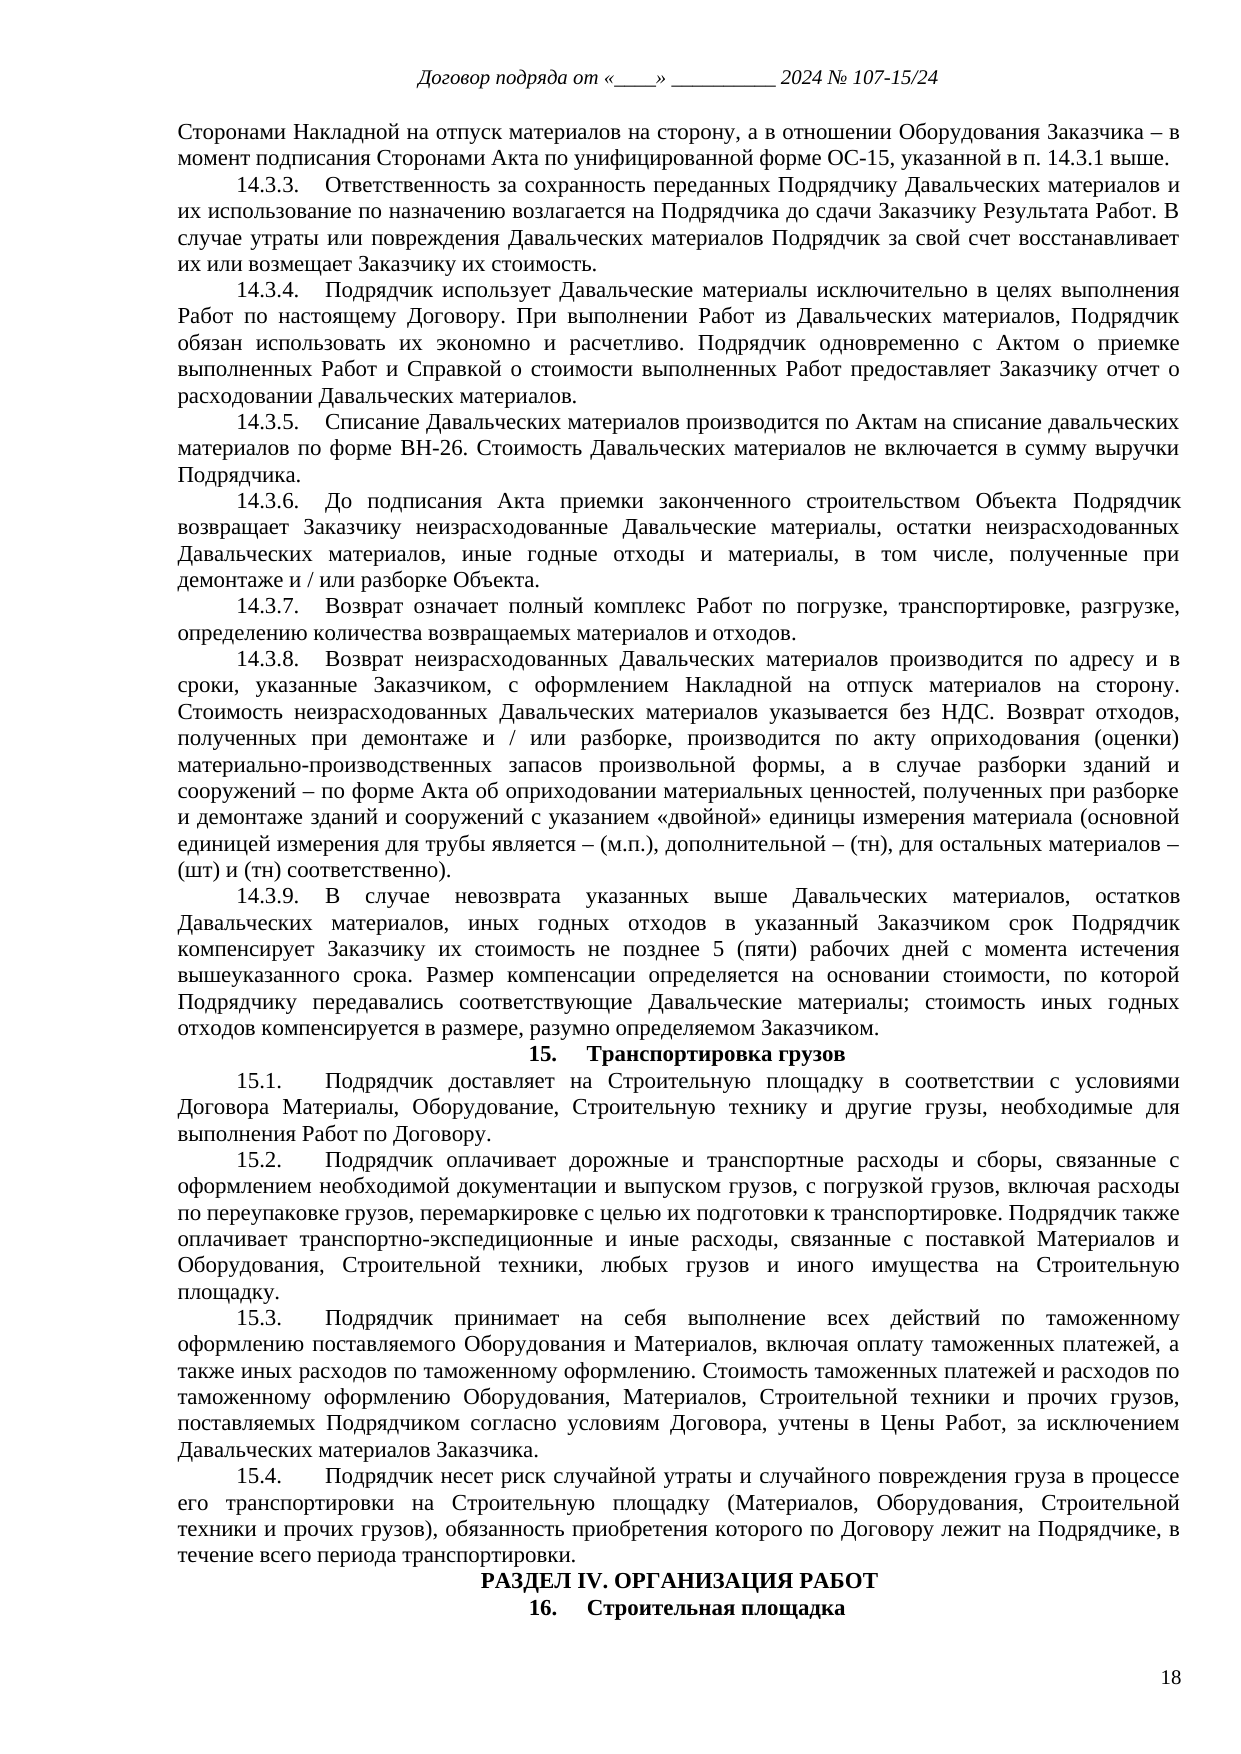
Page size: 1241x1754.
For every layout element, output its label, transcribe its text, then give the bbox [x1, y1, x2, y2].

list РАЗДЕЛ IV. ОРГАНИЗАЦИЯ РАБОТ [177, 1568, 1181, 1594]
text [177, 1594, 1181, 1620]
text До подписания Акта приемки законченного строительством Объекта Подрядчик возвращает Заказчику неизрасходованные Давальческие материалы, остатки неизрасходованных Давальческих материалов, иные годные отходы и материалы, в том числе, полученные при демонтаже и / или разборке Объекта. [177, 487, 1181, 592]
text Возврат означает полный комплекс Работ по погрузке, транспортировке, разгрузке, определению количества возвращаемых материалов и отходов. [177, 592, 1181, 645]
text Подрядчик доставляет на Строительную площадку в соответствии с условиями Договора Материалы, Оборудование, Строительную технику и другие грузы, необходимые для выполнения Работ по Договору. [177, 1067, 1181, 1146]
text Подрядчик несет риск случайной утраты и случайного повреждения груза в процессе его транспортировки на Строительную площадку (Материалов, Оборудования, Строительной техники и прочих грузов), обязанность приобретения которого по Договору лежит на Подрядчике, в течение всего периода транспортировки. [177, 1462, 1181, 1568]
text Подрядчик принимает на себя выполнение всех действий по таможенному оформлению поставляемого Оборудования и Материалов, включая оплату таможенных платежей, а также иных расходов по таможенному оформлению. Стоимость таможенных платежей и расходов по таможенному оформлению Оборудования, Материалов, Строительной техники и прочих грузов, поставляемых Подрядчиком согласно условиям Договора, учтены в Цены Работ, за исключением Давальческих материалов Заказчика. [177, 1304, 1181, 1462]
text Подрядчик оплачивает дорожные и транспортные расходы и сборы, связанные с оформлением необходимой документации и выпуском грузов, с погрузкой грузов, включая расходы по переупаковке грузов, перемаркировке с целью их подготовки к транспортировке. Подрядчик также оплачивает транспортно-экспедиционные и иные расходы, связанные с поставкой Материалов и Оборудования, Строительной техники, любых грузов и иного имущества на Строительную площадку. [177, 1146, 1181, 1304]
text Подрядчик использует Давальческие материалы исключительно в целях выполнения Работ по настоящему Договору. При выполнении Работ из Давальческих материалов, Подрядчик обязан использовать их экономно и расчетливо. Подрядчик одновременно с Актом о приемке выполненных Работ и Справкой о стоимости выполненных Работ предоставляет Заказчику отчет о расходовании Давальческих материалов. [177, 276, 1181, 408]
text Возврат неизрасходованных Давальческих материалов производится по адресу и в сроки, указанные Заказчиком, с оформлением Накладной на отпуск материалов на сторону. Стоимость неизрасходованных Давальческих материалов указывается без НДС. Возврат отходов, полученных при демонтаже и / или разборке, производится по акту оприходования (оценки) материально-производственных запасов произвольной формы, а в случае разборки зданий и сооружений – по форме Акта об оприходовании материальных ценностей, полученных при разборке и демонтаже зданий и сооружений с указанием «двойной» единицы измерения материала (основной единицей измерения для трубы является – (м.п.), дополнительной – (тн), для остальных материалов – (шт) и (тн) соответственно). [177, 645, 1181, 882]
text Ответственность за сохранность переданных Подрядчику Давальческих материалов и их использование по назначению возлагается на Подрядчика до сдачи Заказчику Результата Работ. В случае утраты или повреждения Давальческих материалов Подрядчик за свой счет восстанавливает их или возмещает Заказчику их стоимость. [177, 171, 1181, 276]
text Транспортировка грузов [177, 1041, 1181, 1067]
text Списание Давальческих материалов производится по Актам на списание давальческих материалов по форме ВН-26. Стоимость Давальческих материалов не включается в сумму выручки Подрядчика. [177, 408, 1181, 487]
text В случае невозврата указанных выше Давальческих материалов, остатков Давальческих материалов, иных годных отходов в указанный Заказчиком срок Подрядчик компенсирует Заказчику их стоимость не позднее 5 (пяти) рабочих дней с момента истечения вышеуказанного срока. Размер компенсации определяется на основании стоимости, по которой Подрядчику передавались соответствующие Давальческие материалы; стоимость иных годных отходов компенсируется в размере, разумно определяемом Заказчиком. [177, 882, 1181, 1041]
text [177, 118, 1181, 171]
